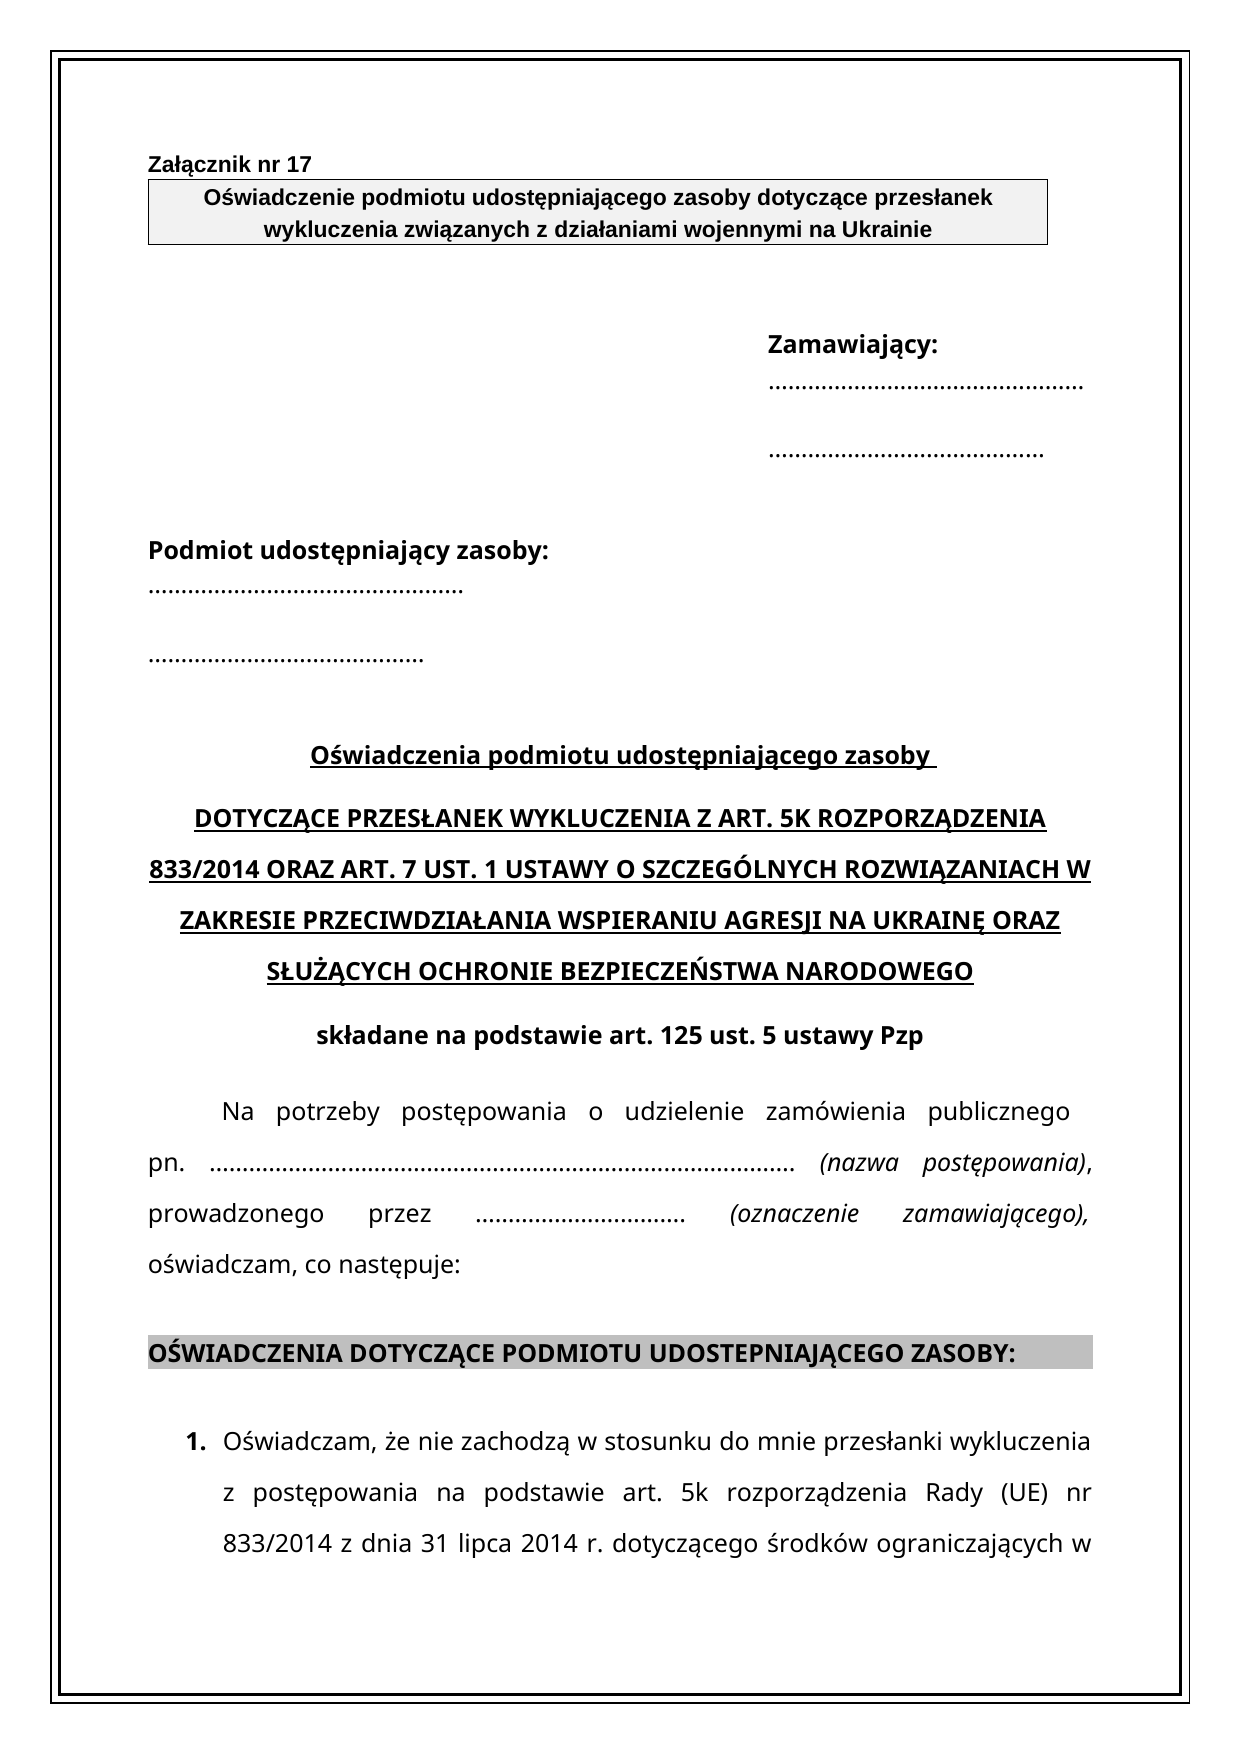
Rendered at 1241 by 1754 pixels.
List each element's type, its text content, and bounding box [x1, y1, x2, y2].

text ……………………………………………………………………………… [768, 363, 1093, 465]
text Podmiot udostępniający zasoby: [148, 533, 1093, 567]
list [185, 1424, 1093, 1560]
table_header Oświadczenie podmiotu udostępniającego zasoby dotyczące przesłanek wykluczenia związanych z działaniami wojennymi na Ukrainie [149, 180, 1047, 244]
text Zamawiający: [694, 326, 1093, 360]
text Oświadczenia podmiotu udostępniającego zasoby [148, 737, 1093, 771]
text składane na podstawie art. 125 ust. 5 ustawy Pzp [148, 1018, 1093, 1052]
text OŚWIADCZENIA DOTYCZĄCE PODMIOTU UDOSTEPNIAJĄCEGO ZASOBY: [148, 1335, 1093, 1369]
text ……………………………………………………………………………… [148, 567, 472, 669]
text Na potrzeby postępowania o udzielenie zamówienia publicznego pn. ………………………………………………………………….…………. (nazwa postępowania), prowadzonego przez ………………….………. (oznaczenie zamawiającego), oświadczam, co następuje: [148, 1094, 1093, 1281]
text Załącznik nr 17 [148, 148, 1093, 179]
text DOTYCZĄCE PRZESŁANEK WYKLUCZENIA Z ART. 5K ROZPORZĄDZENIA 833/2014 ORAZ ART. 7 UST. 1 USTAWY o szczególnych rozwiązaniach w zakresie przeciwdziałania wspieraniu agresji na Ukrainę oraz służących ochronie bezpieczeństwa narodowego [148, 801, 1093, 988]
